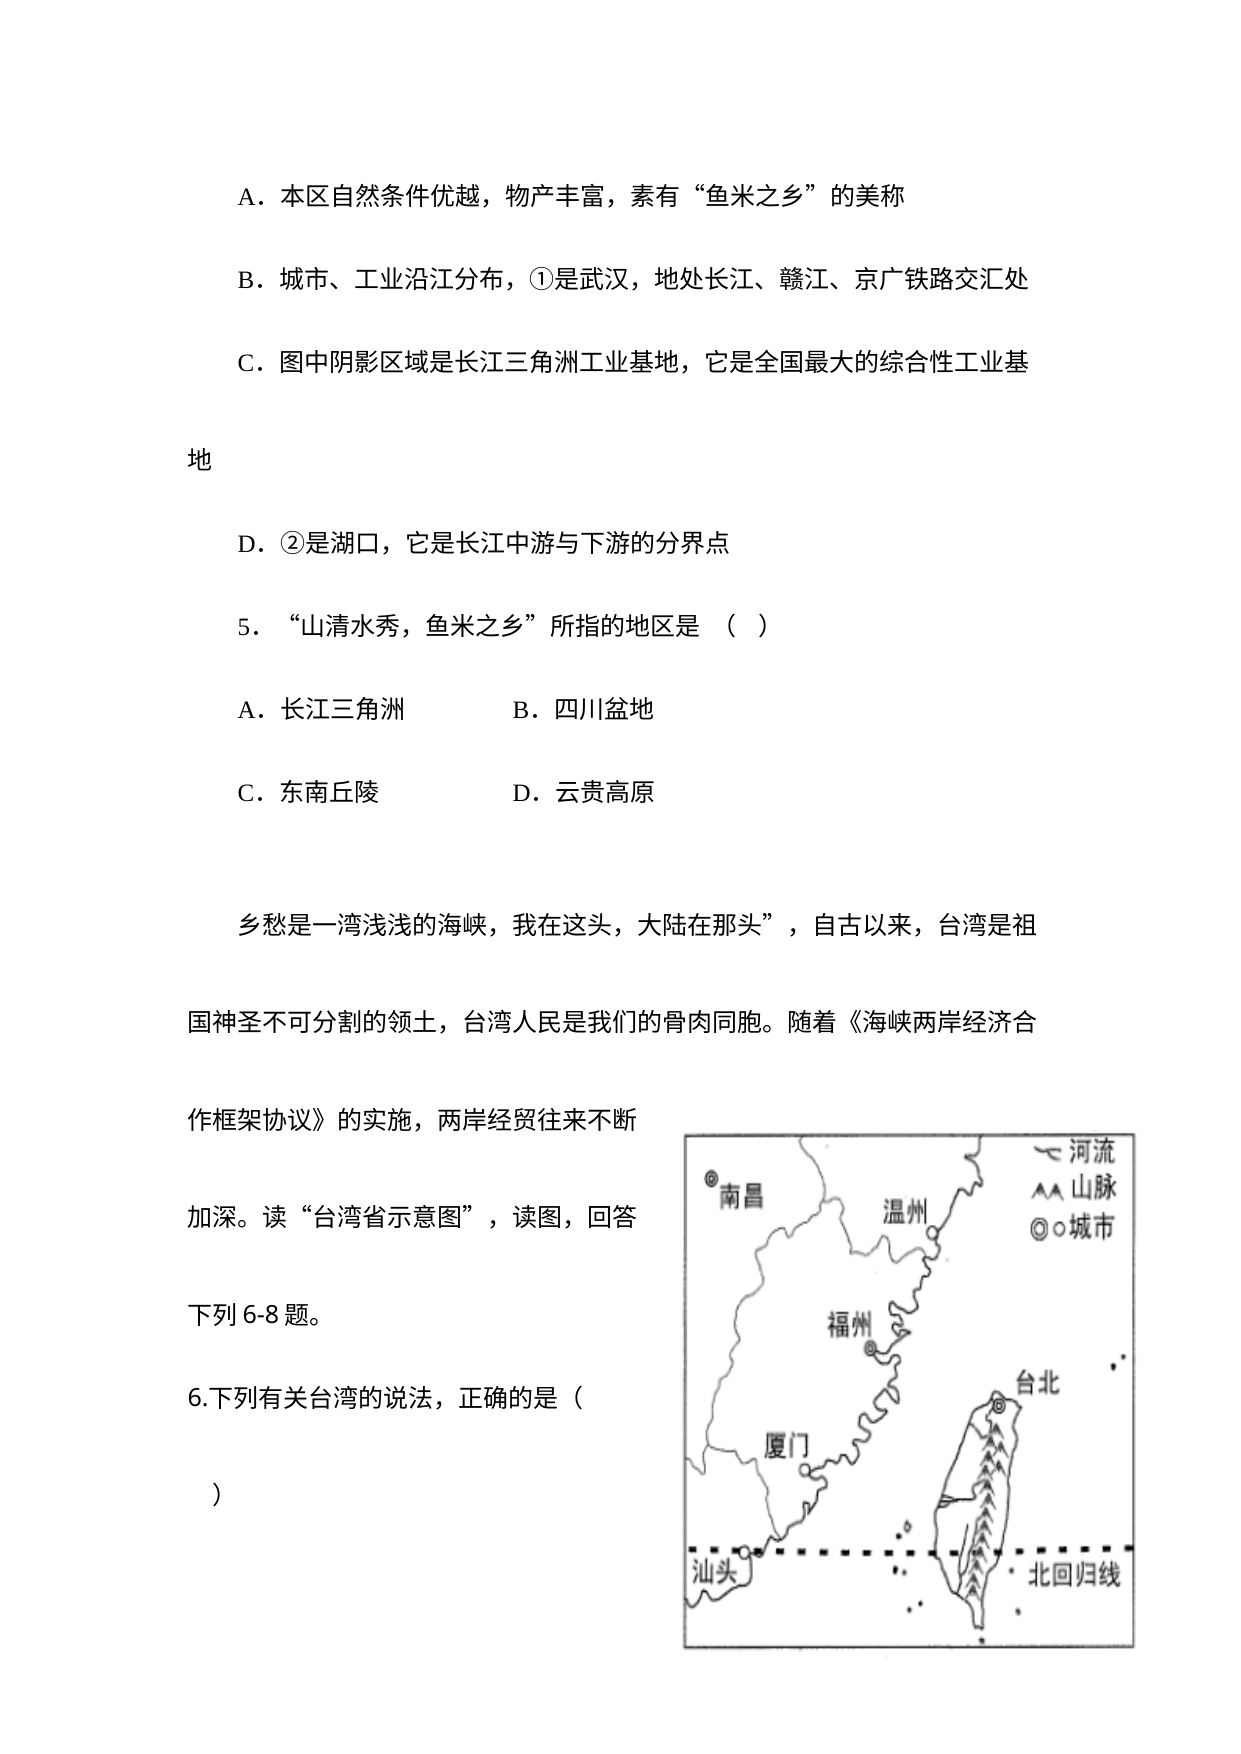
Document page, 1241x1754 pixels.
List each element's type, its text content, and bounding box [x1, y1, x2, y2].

picture [681, 1128, 1142, 1664]
text B．城市、工业沿江分布，①是武汉，地处长江、赣江、京广铁路交汇处 [187, 245, 1053, 310]
list 6.下列有关台湾的说法，正确的是（ ） [187, 1364, 681, 1526]
text C．东南丘陵 D．云贵高原 [187, 758, 1053, 823]
text A．本区自然条件优越，物产丰富，素有“鱼米之乡”的美称 [187, 162, 1053, 227]
text 5．“山清水秀，鱼米之乡”所指的地区是 （ ） [187, 592, 1053, 657]
text A．长江三角洲 B．四川盆地 [187, 675, 1053, 740]
list 乡愁是一湾浅浅的海峡，我在这头，大陆在那头”，自古以来，台湾是祖国神圣不可分割的领土，台湾人民是我们的骨肉同胞。随着《海峡两岸经济合作框架协议》的实施，两岸经贸往来不断加深。读“台湾省示意图”，读图，回答下列6-8题。 [187, 891, 1053, 1346]
text D．②是湖口，它是长江中游与下游的分界点 [187, 509, 1053, 574]
text C．图中阴影区域是长江三角洲工业基地，它是全国最大的综合性工业基地 [187, 328, 1053, 491]
